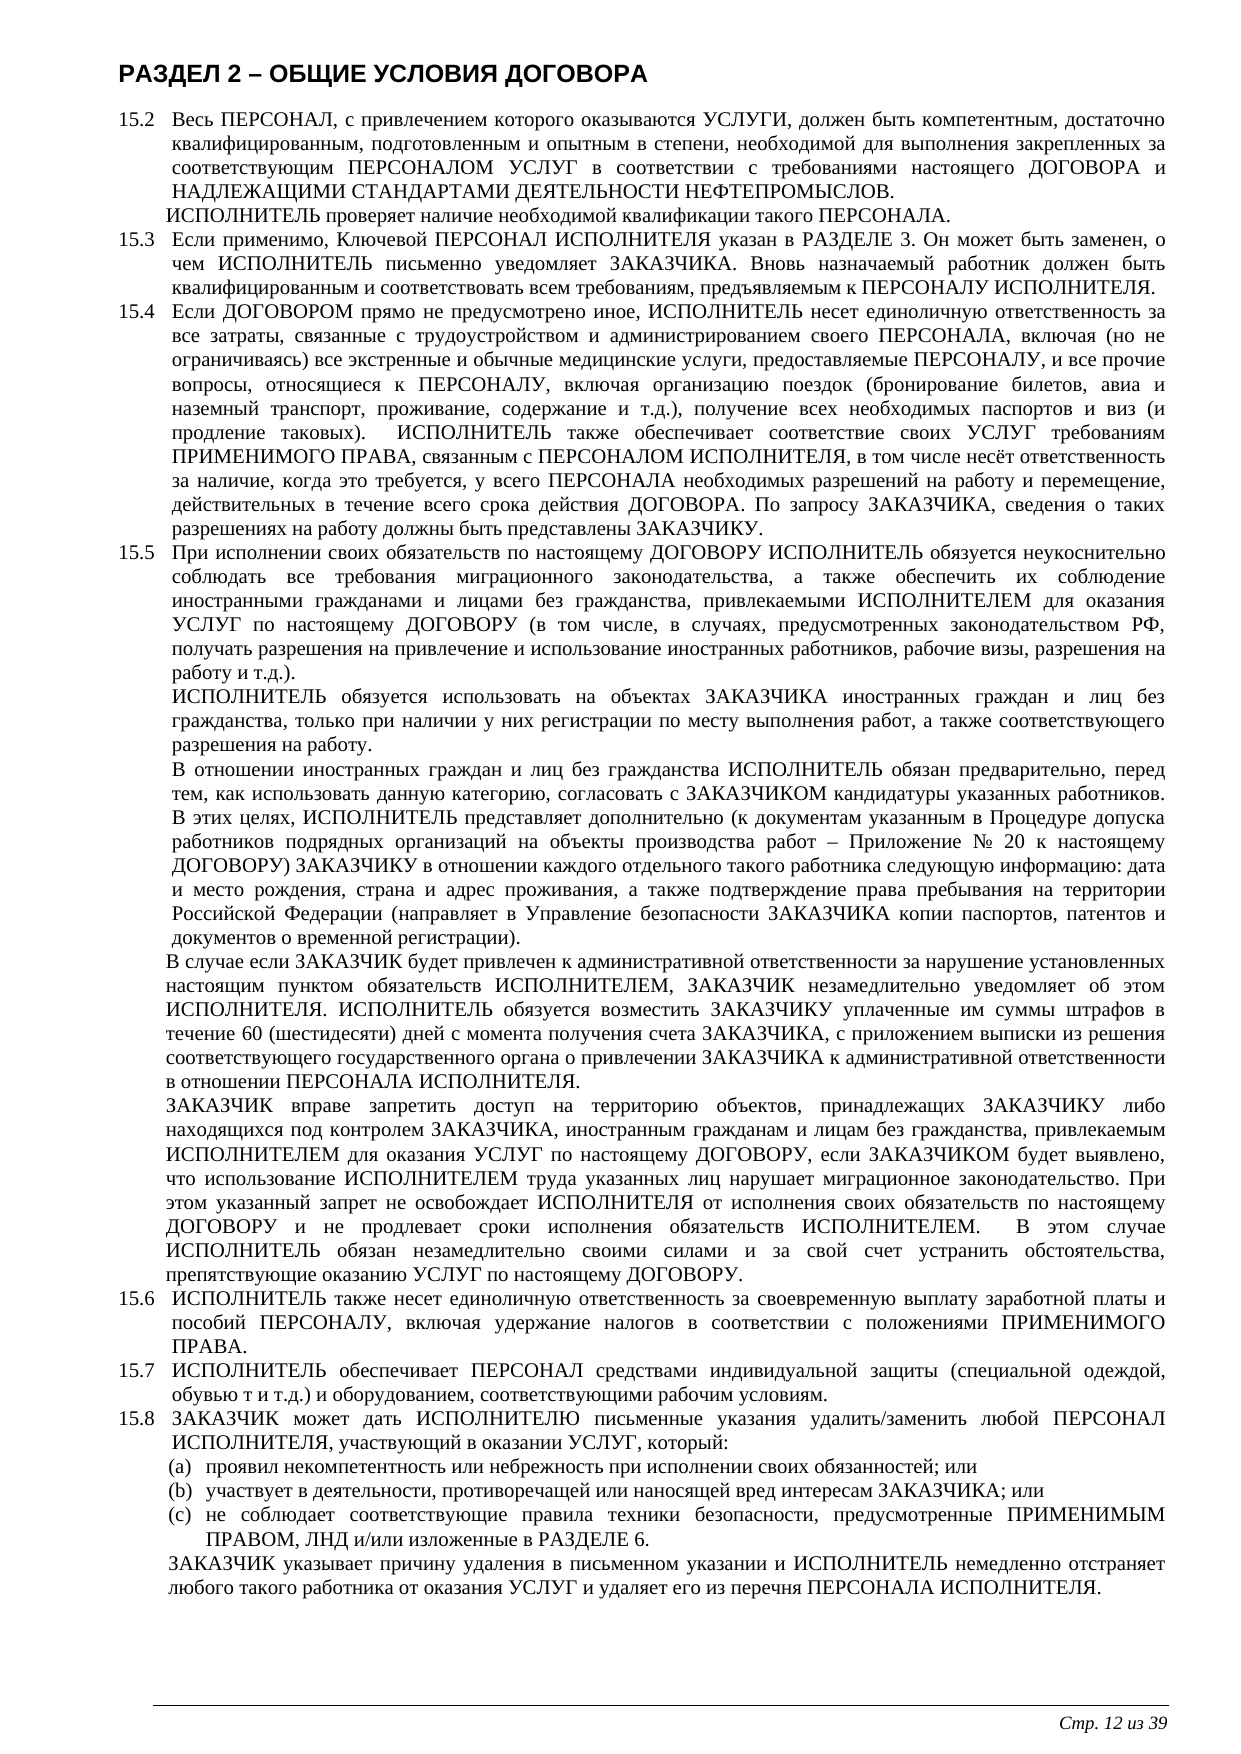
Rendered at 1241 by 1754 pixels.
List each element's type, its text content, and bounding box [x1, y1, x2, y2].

text ИСПОЛНИТЕЛЬ обязуется использовать на объектах ЗАКАЗЧИКА иностранных граждан и лиц без гражданства, только при наличии у них регистрации по месту выполнения работ, а также соответствующего разрешения на работу. [172, 684, 1167, 756]
list ИСПОЛНИТЕЛЬ обеспечивает ПЕРСОНАЛ средствами индивидуальной защиты (специальной одеждой, обувью т и т.д.) и оборудованием, соответствующими рабочим условиям. [118, 1358, 1167, 1406]
text (a) проявил некомпетентность или небрежность при исполнении своих обязанностей; или [168, 1454, 1167, 1478]
text (c) не соблюдает соответствующие правила техники безопасности, предусмотренные ПРИМЕНИМЫМ ПРАВОМ, ЛНД и/или изложенные в РАЗДЕЛЕ 6. [168, 1502, 1167, 1551]
list ИСПОЛНИТЕЛЬ также несет единоличную ответственность за своевременную выплату заработной платы и пособий ПЕРСОНАЛУ, включая удержание налогов в соответствии с положениями ПРИМЕНИМОГО ПРАВА. [118, 1286, 1167, 1358]
text ЗАКАЗЧИК указывает причину удаления в письменном указании и ИСПОЛНИТЕЛЬ немедленно отстраняет любого такого работника от оказания УСЛУГ и удаляет его из перечня ПЕРСОНАЛА ИСПОЛНИТЕЛЯ. [168, 1551, 1167, 1599]
text ИСПОЛНИТЕЛЬ проверяет наличие необходимой квалификации такого ПЕРСОНАЛА. [166, 203, 1167, 227]
text В случае если ЗАКАЗЧИК будет привлечен к административной ответственности за нарушение установленных настоящим пунктом обязательств ИСПОЛНИТЕЛЕМ, ЗАКАЗЧИК незамедлительно уведомляет об этом ИСПОЛНИТЕЛЯ. ИСПОЛНИТЕЛЬ обязуется возместить ЗАКАЗЧИКУ уплаченные им суммы штрафов в течение 60 (шестидесяти) дней с момента получения счета ЗАКАЗЧИКА, с приложением выписки из решения соответствующего государственного органа о привлечении ЗАКАЗЧИКА к административной ответственности в отношении персонала ИСПОЛНИТЕЛЯ. [166, 949, 1167, 1093]
list При исполнении своих обязательств по настоящему ДОГОВОРУ ИСПОЛНИТЕЛЬ обязуется неукоснительно соблюдать все требования миграционного законодательства, а также обеспечить их соблюдение иностранными гражданами и лицами без гражданства, привлекаемыми ИСПОЛНИТЕЛЕМ для оказания УСЛУГ по настоящему ДОГОВОРУ (в том числе, в случаях, предусмотренных законодательством РФ, получать разрешения на привлечение и использование иностранных работников, рабочие визы, разрешения на работу и т.д.). [118, 540, 1167, 684]
text (b) участвует в деятельности, противоречащей или наносящей вред интересам ЗАКАЗЧИКА; или [168, 1478, 1167, 1502]
text В отношении иностранных граждан и лиц без гражданства ИСПОЛНИТЕЛЬ обязан предварительно, перед тем, как использовать данную категорию, согласовать с ЗАКАЗЧИКОМ кандидатуры указанных работников. В этих целях, ИСПОЛНИТЕЛЬ представляет дополнительно (к документам указанным в Процедуре допуска работников подрядных организаций на объекты производства работ – Приложение № 20 к настоящему ДОГОВОРУ) ЗАКАЗЧИКУ в отношении каждого отдельного такого работника следующую информацию: дата и место рождения, страна и адрес проживания, а также подтверждение права пребывания на территории Российской Федерации (направляет в Управление безопасности ЗАКАЗЧИКА копии паспортов, патентов и документов о временной регистрации). [172, 756, 1167, 949]
list Если применимо, Ключевой ПЕРСОНАЛ ИСПОЛНИТЕЛЯ указан в РАЗДЕЛЕ 3. Он может быть заменен, о чем ИСПОЛНИТЕЛЬ письменно уведомляет ЗАКАЗЧИКА. Вновь назначаемый работник должен быть квалифицированным и соответствовать всем требованиям, предъявляемым к ПЕРСОНАЛУ ИСПОЛНИТЕЛЯ. [118, 227, 1167, 299]
list Если ДОГОВОРОМ прямо не предусмотрено иное, ИСПОЛНИТЕЛЬ несет единоличную ответственность за все затраты, связанные с трудоустройством и администрированием своего ПЕРСОНАЛА, включая (но не ограничиваясь) все экстренные и обычные медицинские услуги, предоставляемые ПЕРСОНАЛУ, и все прочие вопросы, относящиеся к ПЕРСОНАЛУ, включая организацию поездок (бронирование билетов, авиа и наземный транспорт, проживание, содержание и т.д.), получение всех необходимых паспортов и виз (и продление таковых). ИСПОЛНИТЕЛЬ также обеспечивает соответствие своих УСЛУГ требованиям ПРИМЕНИМОГО ПРАВА, связанным с ПЕРСОНАЛОМ ИСПОЛНИТЕЛЯ, в том числе несёт ответственность за наличие, когда это требуется, у всего ПЕРСОНАЛА необходимых разрешений на работу и перемещение, действительных в течение всего срока действия ДОГОВОРА. По запросу ЗАКАЗЧИКА, сведения о таких разрешениях на работу должны быть представлены ЗАКАЗЧИКУ. [118, 299, 1167, 540]
list ЗАКАЗЧИК может дать ИСПОЛНИТЕЛЮ письменные указания удалить/заменить любой ПЕРСОНАЛ ИСПОЛНИТЕЛЯ, участвующий в оказании УСЛУГ, который: [118, 1406, 1167, 1454]
text ЗАКАЗЧИК вправе запретить доступ на территорию объектов, принадлежащих ЗАКАЗЧИКУ либо находящихся под контролем ЗАКАЗЧИКА, иностранным гражданам и лицам без гражданства, привлекаемым ИСПОЛНИТЕЛЕМ для оказания УСЛУГ по настоящему ДОГОВОРУ, если ЗАКАЗЧИКОМ будет выявлено, что использование ИСПОЛНИТЕЛЕМ труда указанных лиц нарушает миграционное законодательство. При этом указанный запрет не освобождает ИСПОЛНИТЕЛЯ от исполнения своих обязательств по настоящему ДОГОВОРУ и не продлевает сроки исполнения обязательств ИСПОЛНИТЕЛЕМ. В этом случае ИСПОЛНИТЕЛЬ обязан незамедлительно своими силами и за свой счет устранить обстоятельства, препятствующие оказанию УСЛУГ по настоящему ДОГОВОРУ. [166, 1093, 1167, 1286]
list Весь ПЕРСОНАЛ, с привлечением которого оказываются УСЛУГИ, должен быть компетентным, достаточно квалифицированным, подготовленным и опытным в степени, необходимой для выполнения закрепленных за соответствующим ПЕРСОНАЛОМ УСЛУГ в соответствии с требованиями настоящего ДОГОВОРА и НАДЛЕЖАЩИМИ СТАНДАРТАМИ ДЕЯТЕЛЬНОСТИ НЕФТЕПРОМЫСЛОВ. [118, 107, 1167, 203]
